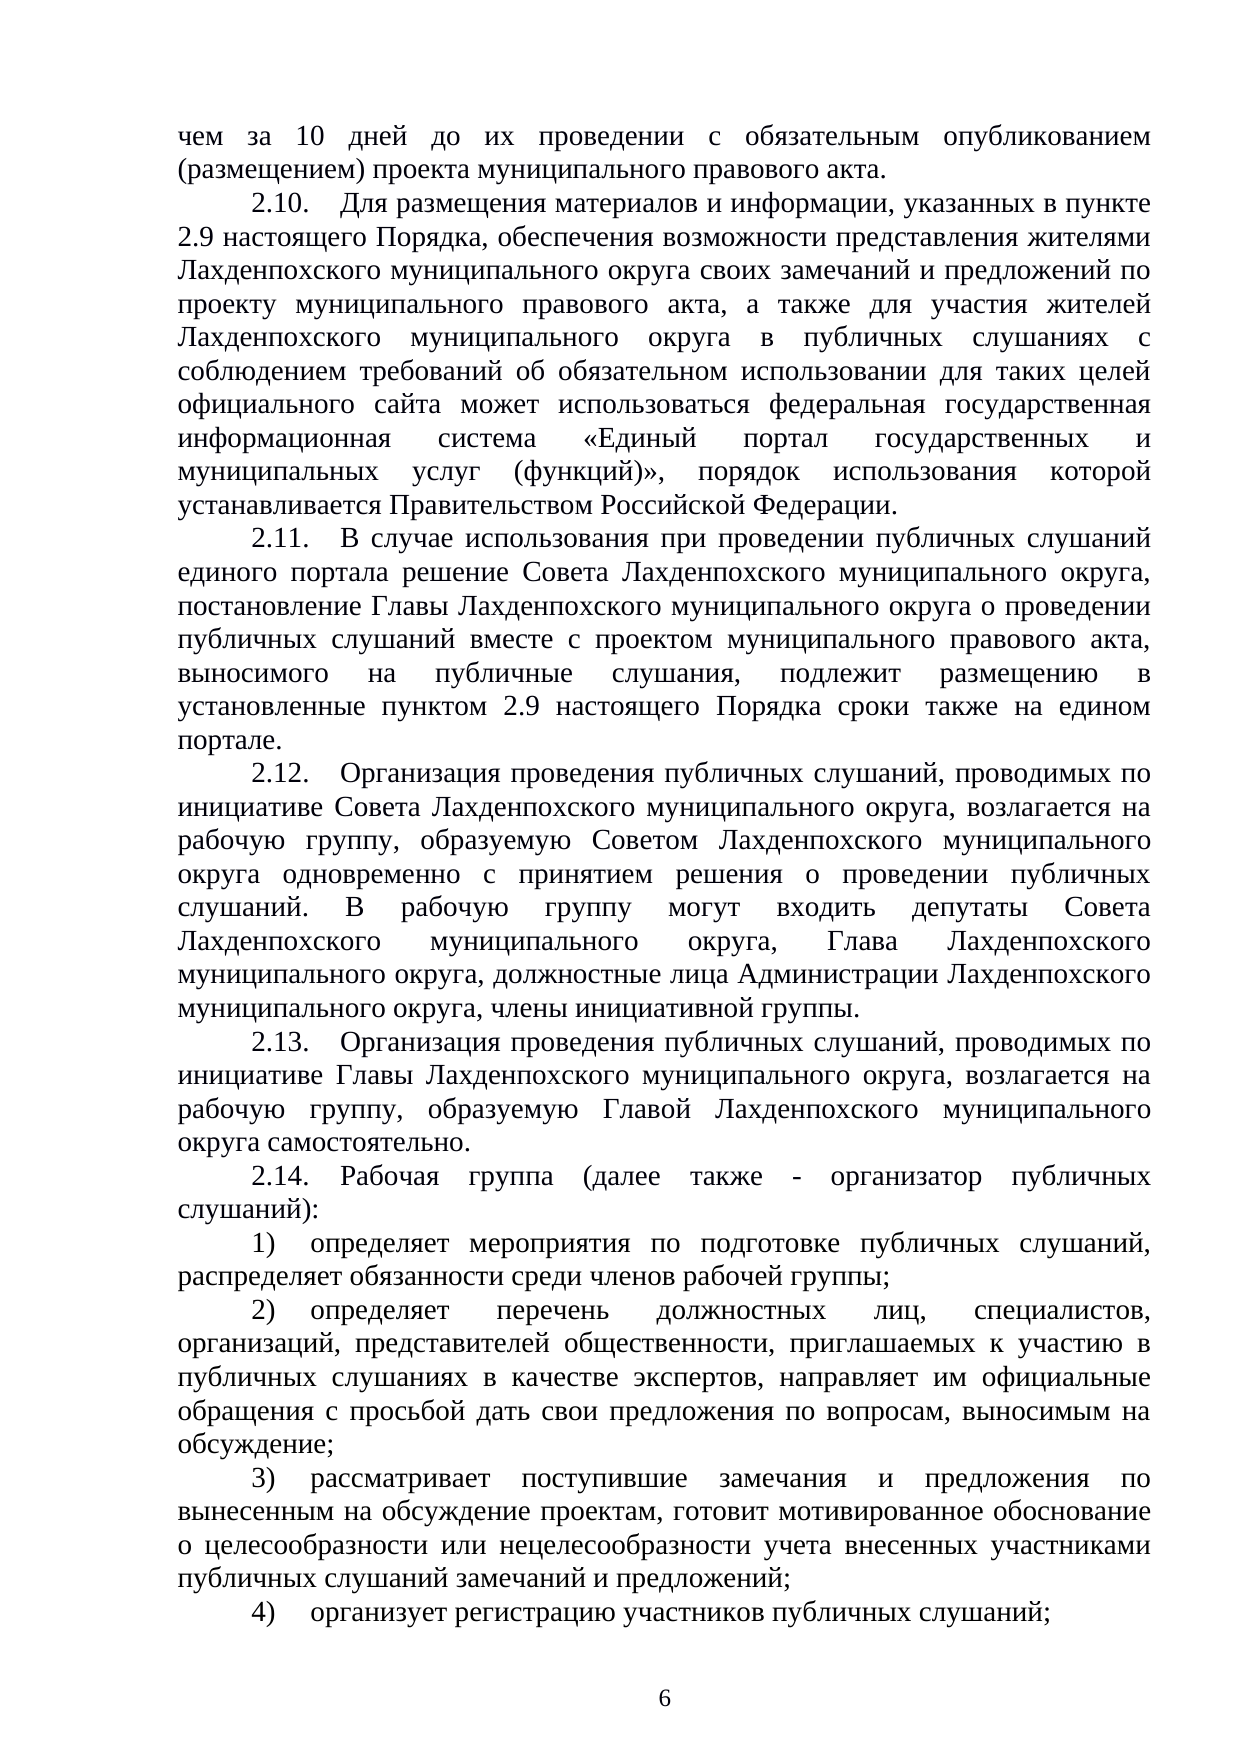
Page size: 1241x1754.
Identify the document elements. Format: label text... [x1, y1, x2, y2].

list рассматривает поступившие замечания и предложения по вынесенным на обсуждение проектам, готовит мотивированное обоснование о целесообразности или нецелесообразности учета внесенных участниками публичных слушаний замечаний и предложений; [177, 1460, 1152, 1594]
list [177, 118, 1152, 185]
list Для размещения материалов и информации, указанных в пункте 2.9 настоящего Порядка, обеспечения возможности представления жителями Лахденпохского муниципального округа своих замечаний и предложений по проекту муниципального правового акта, а также для участия жителей Лахденпохского муниципального округа в публичных слушаниях с соблюдением требований об обязательном использовании для таких целей официального сайта может использоваться федеральная государственная информационная система «Единый портал государственных и муниципальных услуг (функций)», порядок использования которой устанавливается Правительством Российской Федерации. [177, 185, 1152, 521]
list организует регистрацию участников публичных слушаний; [177, 1594, 1152, 1627]
list определяет мероприятия по подготовке публичных слушаний, распределяет обязанности среди членов рабочей группы; [177, 1225, 1152, 1292]
list Организация проведения публичных слушаний, проводимых по инициативе Совета Лахденпохского муниципального округа, возлагается на рабочую группу, образуемую Советом Лахденпохского муниципального округа одновременно с принятием решения о проведении публичных слушаний. В рабочую группу могут входить депутаты Совета Лахденпохского муниципального округа, Глава Лахденпохского муниципального округа, должностные лица Администрации Лахденпохского муниципального округа, члены инициативной группы. [177, 755, 1152, 1024]
list Рабочая группа (далее также - организатор публичных слушаний): [177, 1158, 1152, 1225]
list В случае использования при проведении публичных слушаний единого портала решение Совета Лахденпохского муниципального округа, постановление Главы Лахденпохского муниципального округа о проведении публичных слушаний вместе с проектом муниципального правового акта, выносимого на публичные слушания, подлежит размещению в установленные пунктом 2.9 настоящего Порядка сроки также на едином портале. [177, 521, 1152, 755]
list определяет перечень должностных лиц, специалистов, организаций, представителей общественности, приглашаемых к участию в публичных слушаниях в качестве экспертов, направляет им официальные обращения с просьбой дать свои предложения по вопросам, выносимым на обсуждение; [177, 1292, 1152, 1460]
list Организация проведения публичных слушаний, проводимых по инициативе Главы Лахденпохского муниципального округа, возлагается на рабочую группу, образуемую Главой Лахденпохского муниципального округа самостоятельно. [177, 1024, 1152, 1158]
